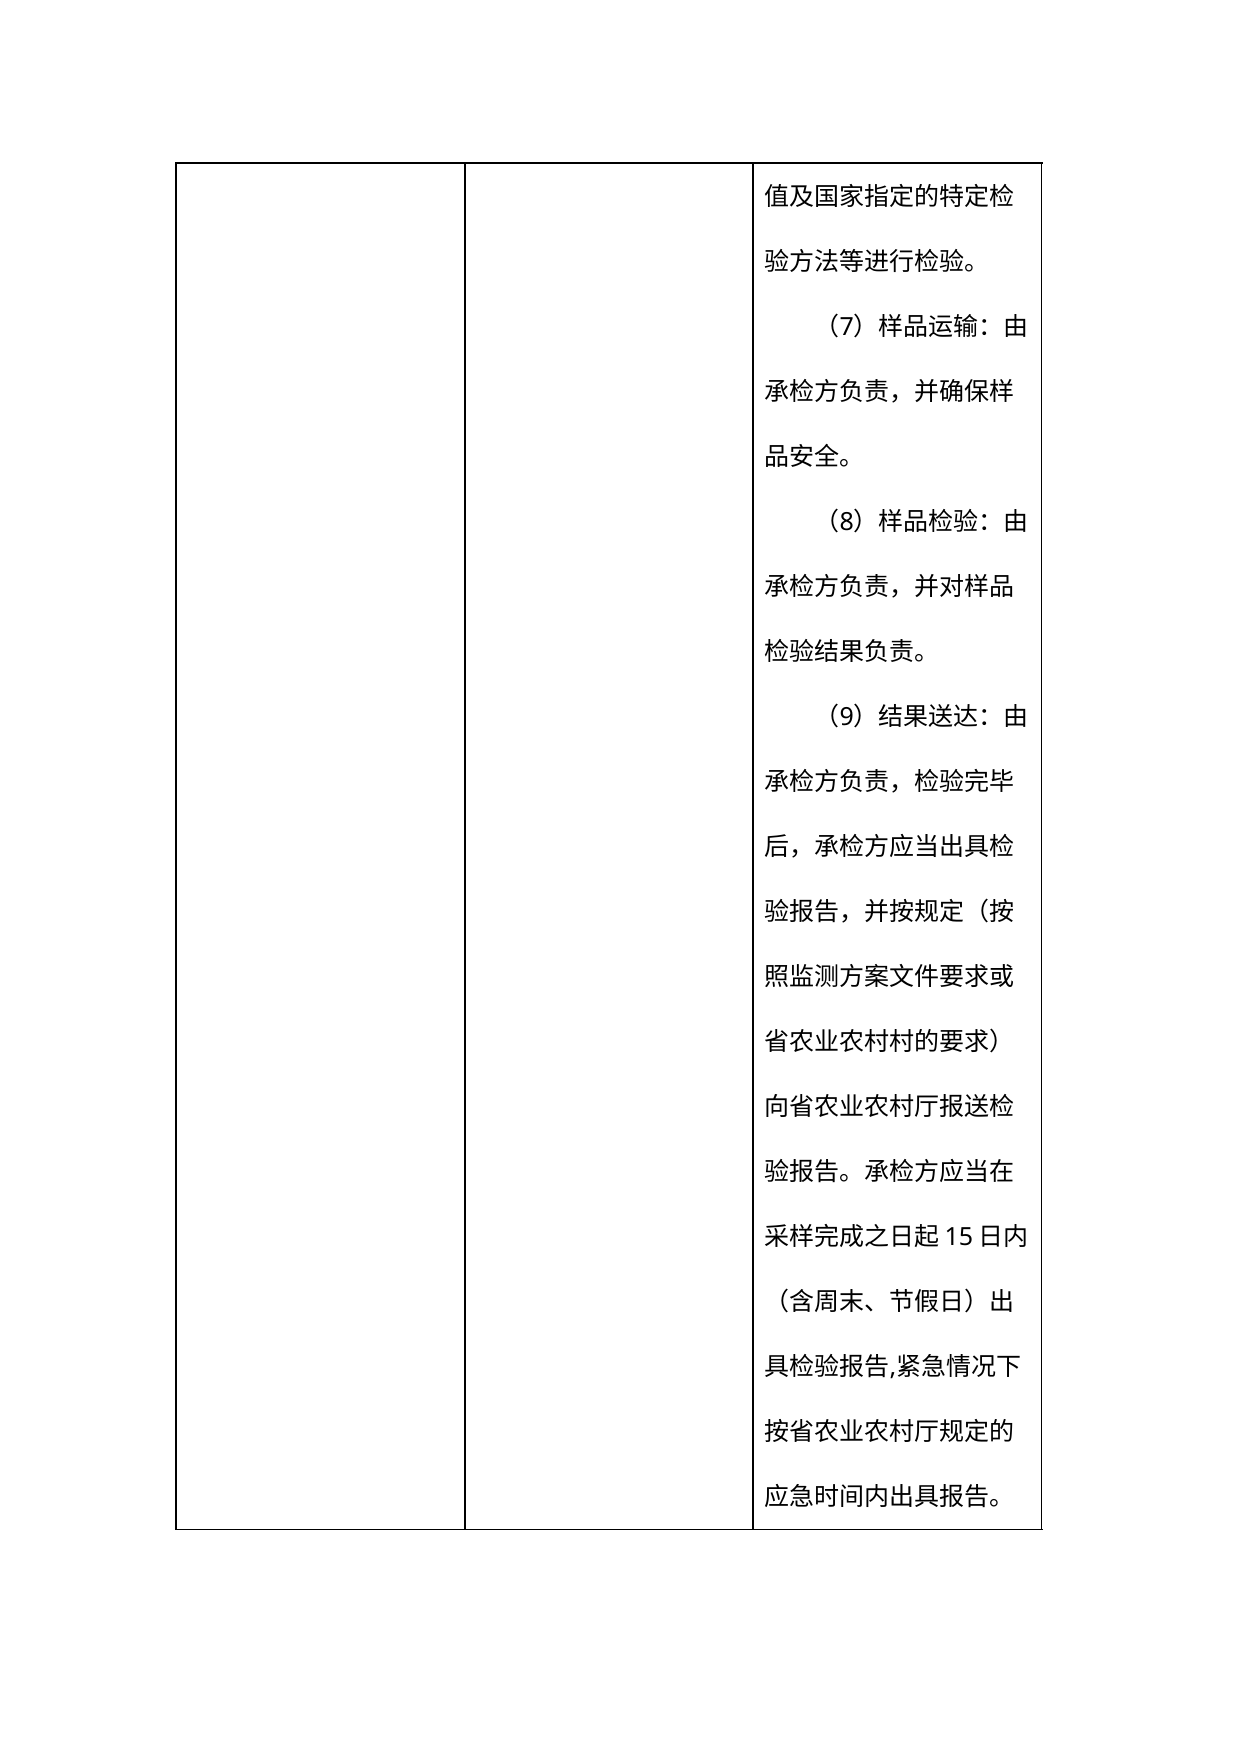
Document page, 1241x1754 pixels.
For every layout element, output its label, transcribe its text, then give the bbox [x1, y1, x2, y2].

table_cell 1 [466, 164, 752, 1528]
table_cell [754, 164, 1041, 1528]
table_cell ★ [177, 164, 464, 1528]
